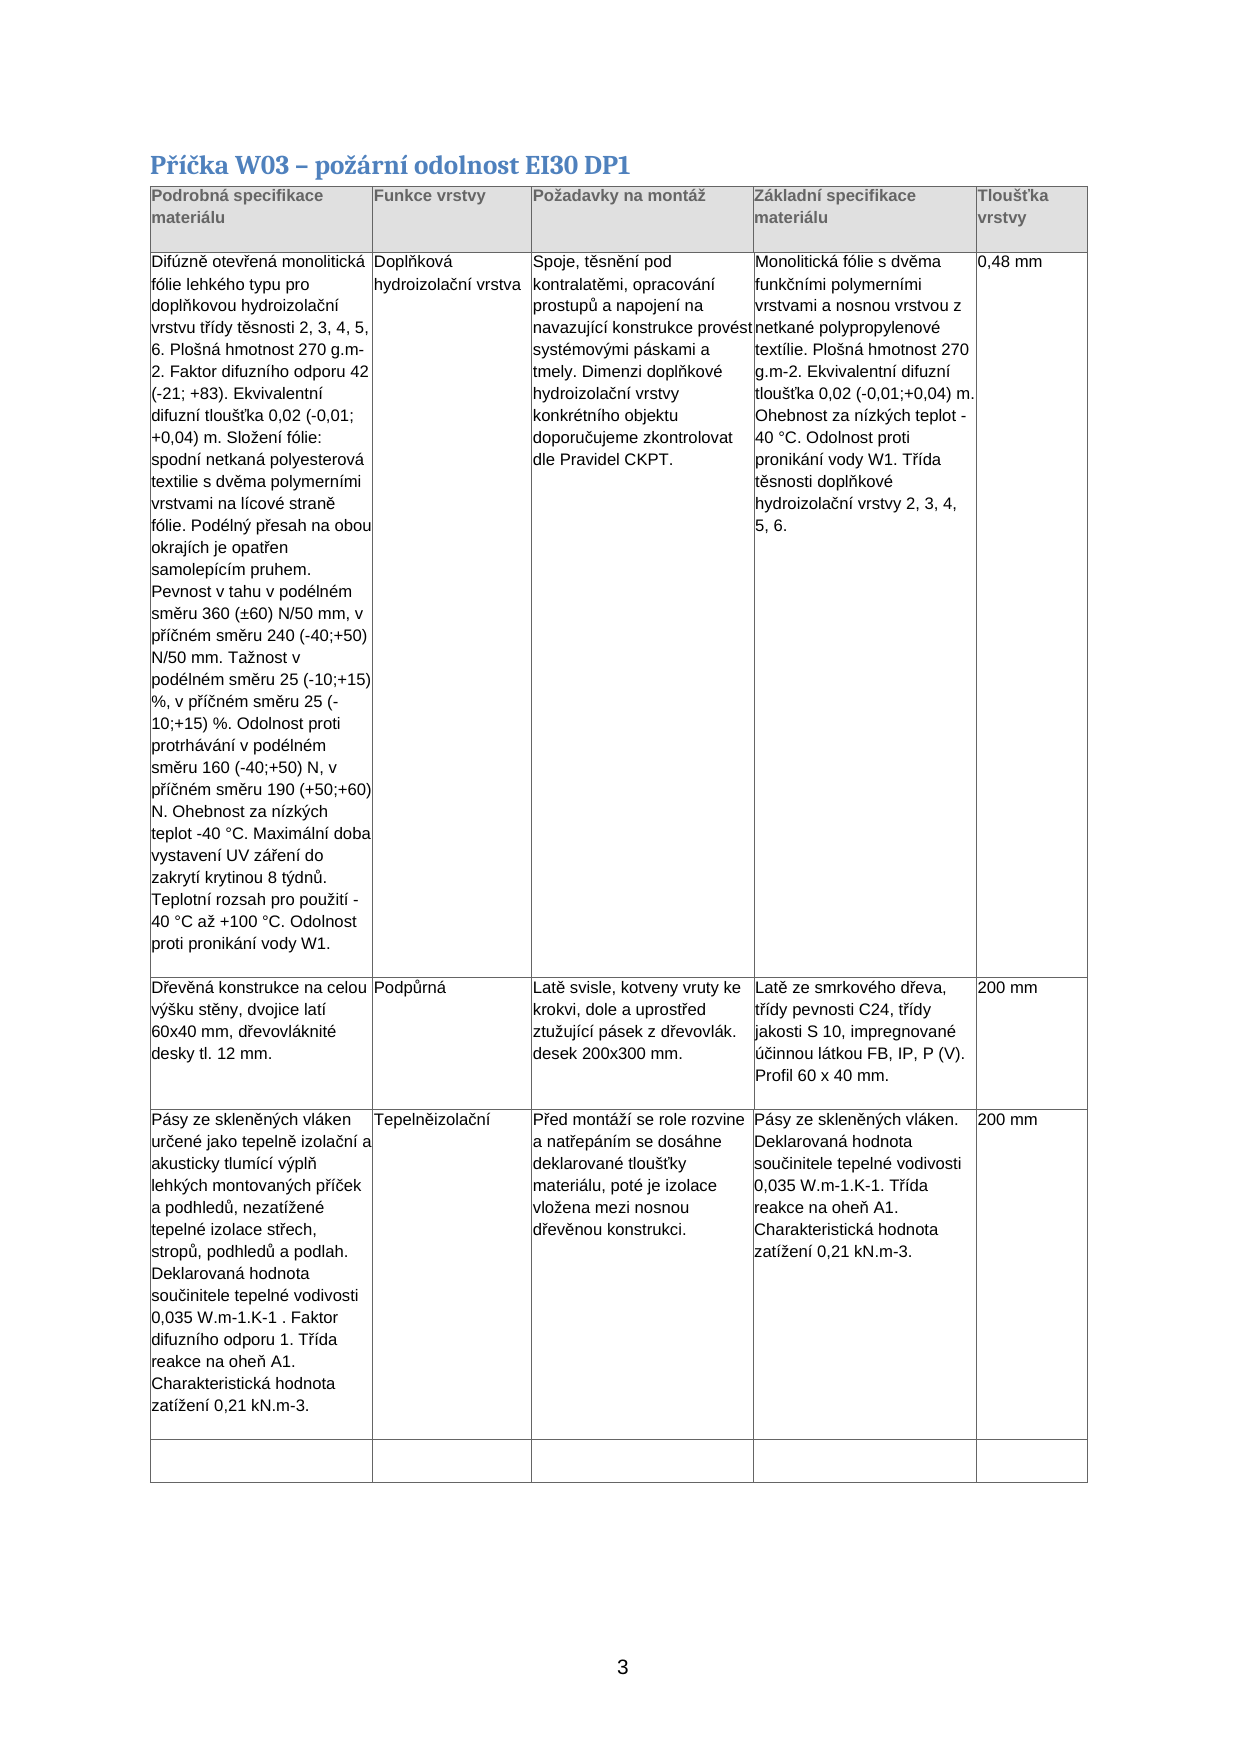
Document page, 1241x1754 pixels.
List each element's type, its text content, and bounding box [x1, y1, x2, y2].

table_cell Pásy ze skleněných vláken. Deklarovaná hodnota součinitele tepelné vodivosti 0,035 W.m-1.K-1. Třída reakce na oheň A1. Charakteristická hodnota zatížení 0,21 kN.m-3. [754, 1110, 976, 1439]
table_cell Difúzně otevřená monolitická fólie lehkého typu pro doplňkovou hydroizolační vrstvu třídy těsnosti 2, 3, 4, 5, 6. Plošná hmotnost 270 g.m-2. Faktor difuzního odporu 42 (-21; +83). Ekvivalentní difuzní tloušťka 0,02 (-0,01; +0,04) m. Složení fólie: spodní netkaná polyesterová textilie s dvěma polymerními vrstvami na lícové straně fólie. Podélný přesah na obou okrajích je opatřen samolepícím pruhem. Pevnost v tahu v podélném směru 360 (±60) N/50 mm, v příčném směru 240 (-40;+50) N/50 mm. Tažnost v podélném směru 25 (-10;+15) %, v příčném směru 25 (-10;+15) %. Odolnost proti protrhávání v podélném směru 160 (-40;+50) N, v příčném směru 190 (+50;+60) N. Ohebnost za nízkých teplot -40 °C. Maximální doba vystavení UV záření do zakrytí krytinou 8 týdnů. Teplotní rozsah pro použití -40 °C až +100 °C. Odolnost proti pronikání vody W1. [151, 253, 372, 977]
table_cell Tepelněizolační [373, 1110, 531, 1439]
table_cell [373, 1440, 531, 1482]
table_cell Latě ze smrkového dřeva, třídy pevnosti C24, třídy jakosti S 10, impregnované účinnou látkou FB, IP, P (V). Profil 60 x 40 mm. [755, 978, 976, 1109]
table_cell [977, 1440, 1087, 1482]
table_cell 0,48 mm [977, 253, 1087, 977]
table_cell Pásy ze skleněných vláken určené jako tepelně izolační a akusticky tlumící výplň lehkých montovaných příček a podhledů, nezatížené tepelné izolace střech, stropů, podhledů a podlah. Deklarovaná hodnota součinitele tepelné vodivosti 0,035 W.m-1.K-1 . Faktor difuzního odporu 1. Třída reakce na oheň A1. Charakteristická hodnota zatížení 0,21 kN.m-3. [151, 1110, 372, 1439]
table_cell [532, 1440, 753, 1482]
table_cell Monolitická fólie s dvěma funkčními polymerními vrstvami a nosnou vrstvou z netkané polypropylenové textílie. Plošná hmotnost 270 g.m-2. Ekvivalentní difuzní tloušťka 0,02 (-0,01;+0,04) m. Ohebnost za nízkých teplot -40 °C. Odolnost proti pronikání vody W1. Třída těsnosti doplňkové hydroizolační vrstvy 2, 3, 4, 5, 6. [755, 253, 976, 977]
table_cell [151, 1440, 372, 1482]
subtitle Příčka W03 – požární odolnost EI30 DP1 [150, 150, 1090, 181]
table_header Požadavky na montáž [532, 187, 753, 252]
table_header Tloušťka vrstvy [977, 187, 1087, 252]
table_cell Před montáží se role rozvine a natřepáním se dosáhne deklarované tloušťky materiálu, poté je izolace vložena mezi nosnou dřevěnou konstrukci. [532, 1110, 753, 1439]
table_header Funkce vrstvy [373, 187, 531, 252]
table_cell 200 mm [977, 978, 1087, 1109]
table_cell 200 mm [977, 1110, 1087, 1439]
table_cell Latě svisle, kotveny vruty ke krokvi, dole a uprostřed ztužující pásek z dřevovlák. desek 200x300 mm. [532, 978, 754, 1109]
table_cell Podpůrná [373, 978, 531, 1109]
table_cell Dřevěná konstrukce na celou výšku stěny, dvojice latí 60x40 mm, dřevovláknité desky tl. 12 mm. [151, 978, 372, 1109]
table_cell [754, 1440, 976, 1482]
table_header Základní specifikace materiálu [754, 187, 976, 252]
table_cell Spoje, těsnění pod kontralatěmi, opracování prostupů a napojení na navazující konstrukce provést systémovými páskami a tmely. Dimenzi doplňkové hydroizolační vrstvy konkrétního objektu doporučujeme zkontrolovat dle Pravidel CKPT. [532, 253, 754, 977]
table_header Podrobná specifikace materiálu [151, 187, 372, 252]
table_cell Doplňková hydroizolační vrstva [373, 253, 531, 977]
